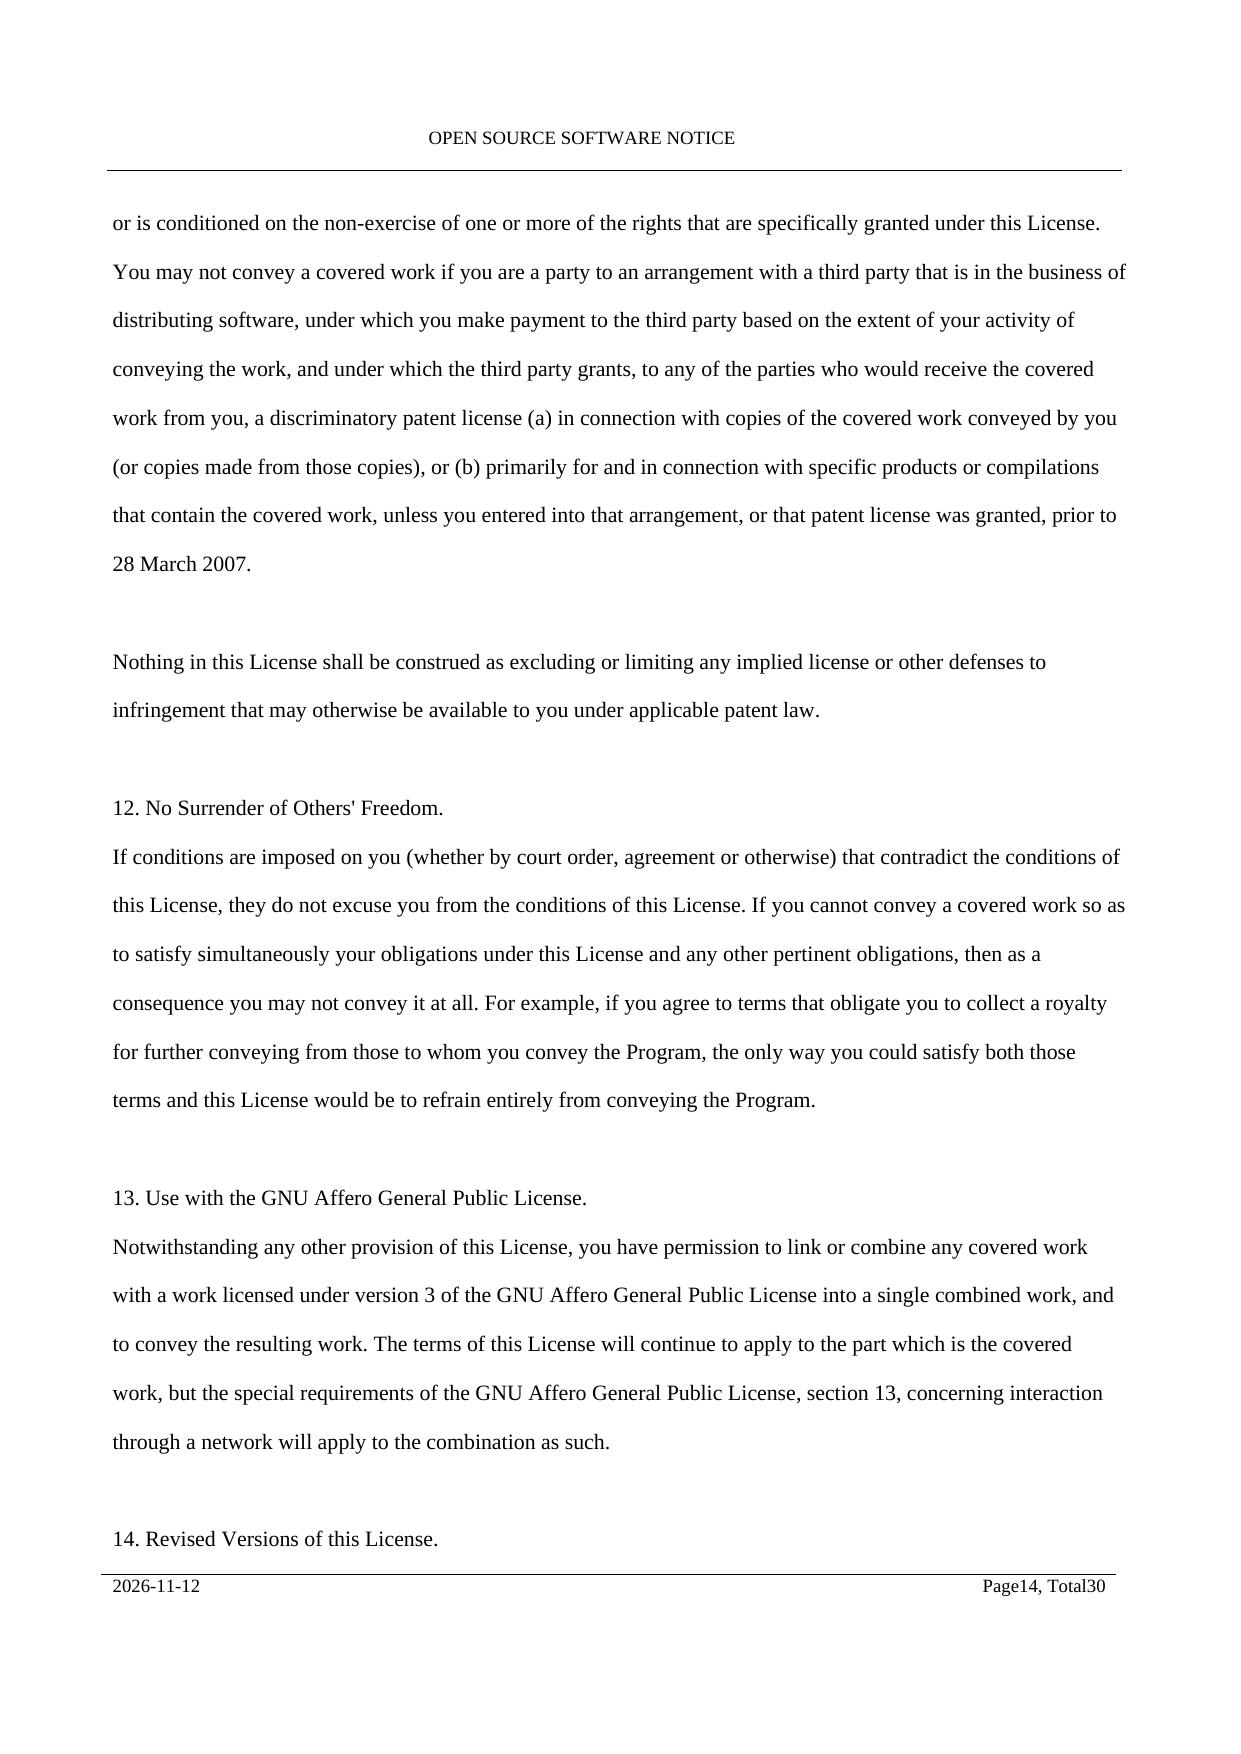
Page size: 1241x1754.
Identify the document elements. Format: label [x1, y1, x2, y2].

text [112, 206, 1128, 1555]
